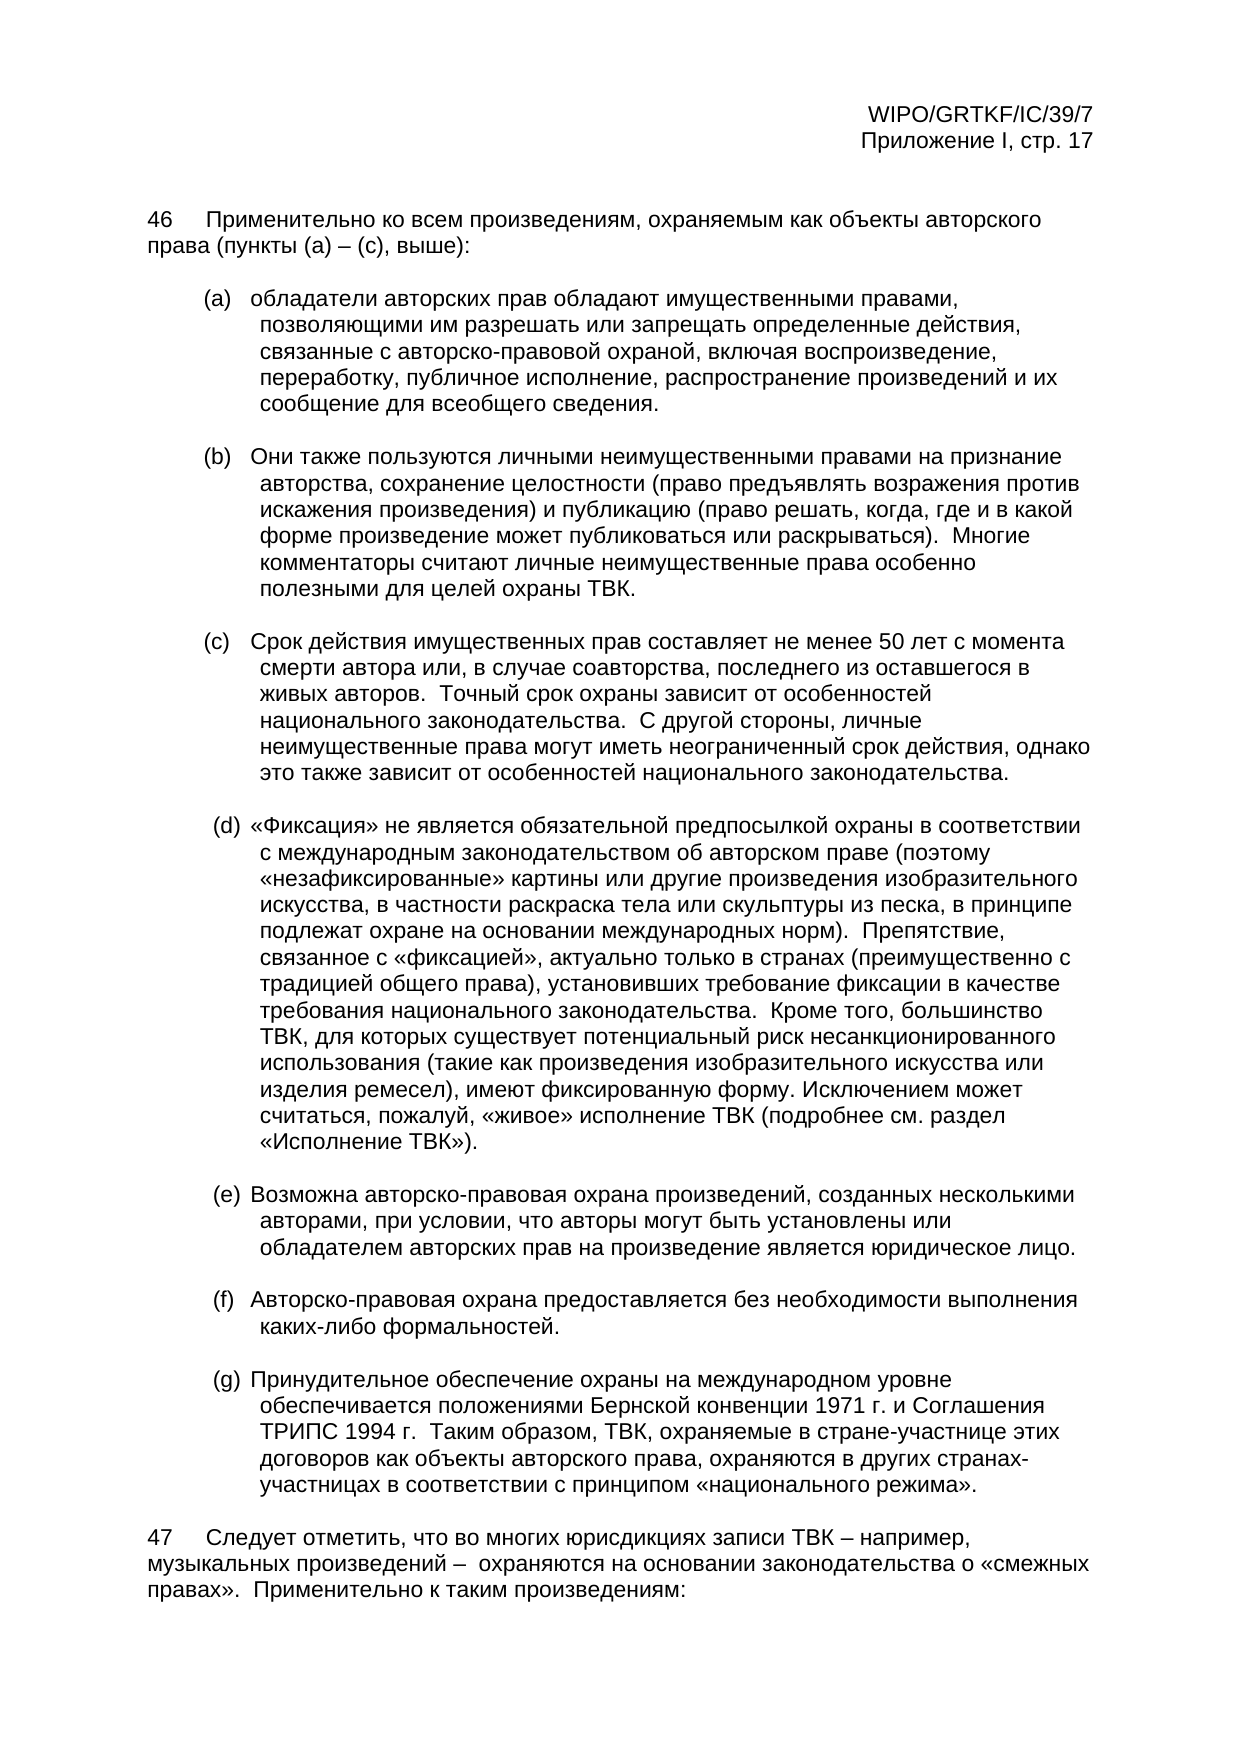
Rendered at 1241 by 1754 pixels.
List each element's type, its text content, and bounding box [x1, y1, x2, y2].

list Принудительное обеспечение охраны на международном уровне обеспечивается положениями Бернской конвенции 1971 г. и Соглашения ТРИПС 1994 г. Таким образом, ТВК, охраняемые в стране-участнице этих договоров как объекты авторского права, охраняются в других странах-участницах в соответствии с принципом «национального режима». [213, 1366, 1093, 1497]
text Применительно ко всем произведениям, охраняемым как объекты авторского права (пункты (а) – (с), выше): [147, 206, 1093, 259]
list Срок действия имущественных прав составляет не менее 50 лет с момента смерти автора или, в случае соавторства, последнего из оставшегося в живых авторов. Точный срок охраны зависит от особенностей национального законодательства. С другой стороны, личные неимущественные права могут иметь неограниченный срок действия, однако это также зависит от особенностей национального законодательства. [203, 628, 1093, 786]
list Авторско-правовая охрана предоставляется без необходимости выполнения каких-либо формальностей. [213, 1286, 1093, 1339]
list Они также пользуются личными неимущественными правами на признание авторства, сохранение целостности (право предъявлять возражения против искажения произведения) и публикацию (право решать, когда, где и в какой форме произведение может публиковаться или раскрываться). Многие комментаторы считают личные неимущественные права особенно полезными для целей охраны ТВК. [203, 443, 1093, 601]
list обладатели авторских прав обладают имущественными правами, позволяющими им разрешать или запрещать определенные действия, связанные с авторско-правовой охраной, включая воспроизведение, переработку, публичное исполнение, распространение произведений и их сообщение для всеобщего сведения. [203, 285, 1093, 417]
list «Фиксация» не является обязательной предпосылкой охраны в соответствии с международным законодательством об авторском праве (поэтому «незафиксированные» картины или другие произведения изобразительного искусства, в частности раскраска тела или скульптуры из песка, в принципе подлежат охране на основании международных норм). Препятствие, связанное с «фиксацией», актуально только в странах (преимущественно с традицией общего права), установивших требование фиксации в качестве требования национального законодательства. Кроме того, большинство ТВК, для которых существует потенциальный риск несанкционированного использования (такие как произведения изобразительного искусства или изделия ремесел), имеют фиксированную форму. Исключением может считаться, пожалуй, «живое» исполнение ТВК (подробнее см. раздел «Исполнение ТВК»). [213, 812, 1093, 1155]
text Следует отметить, что во многих юрисдикциях записи ТВК – например, музыкальных произведений – охраняются на основании законодательства о «смежных правах». Применительно к таким произведениям: [147, 1524, 1093, 1603]
list Возможна авторско-правовая охрана произведений, созданных несколькими авторами, при условии, что авторы могут быть установлены или обладателем авторских прав на произведение является юридическое лицо. [213, 1181, 1093, 1260]
